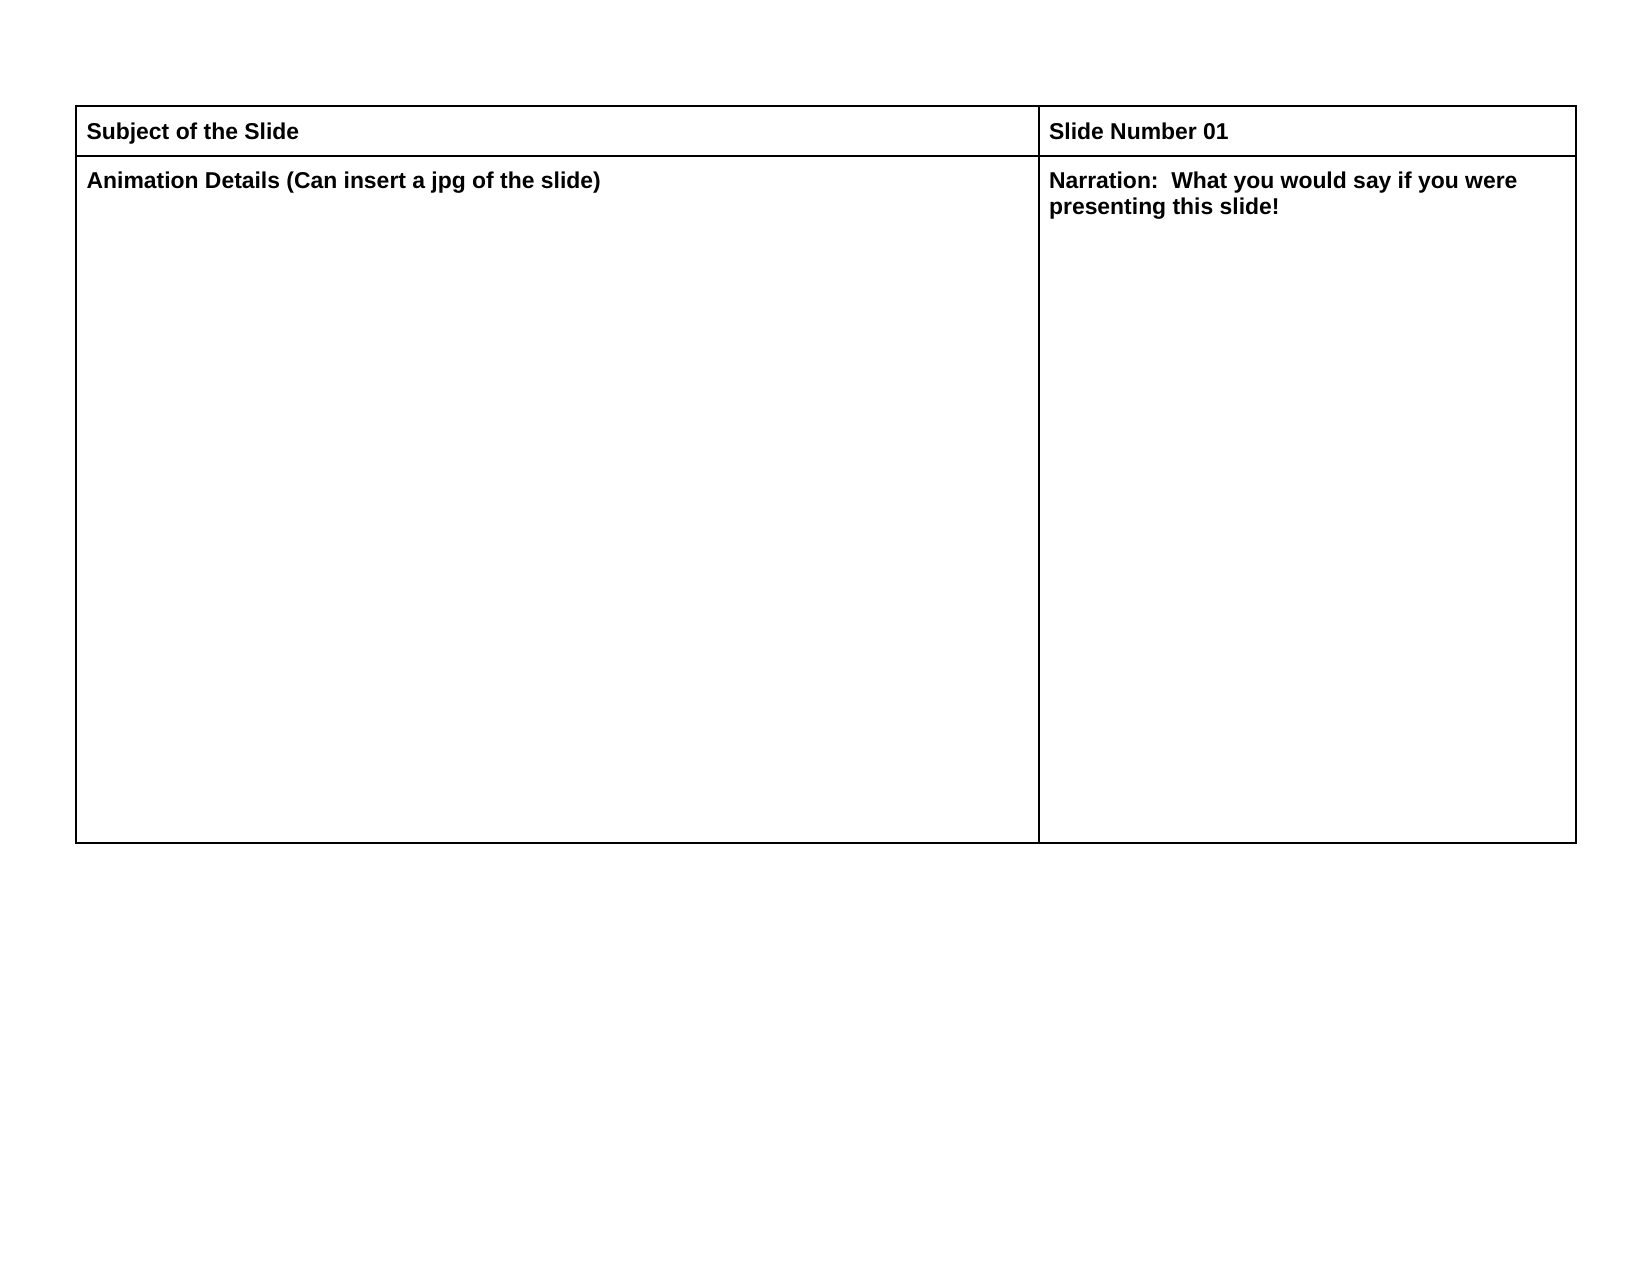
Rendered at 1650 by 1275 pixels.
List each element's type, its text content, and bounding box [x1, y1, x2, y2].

table_header Subject of the Slide [77, 107, 1038, 154]
table_header Slide Number 01 [1040, 107, 1575, 154]
table_cell Narration: What you would say if you were presenting this slide! [1040, 157, 1575, 842]
table_cell Animation Details (Can insert a jpg of the slide) [77, 157, 1038, 842]
